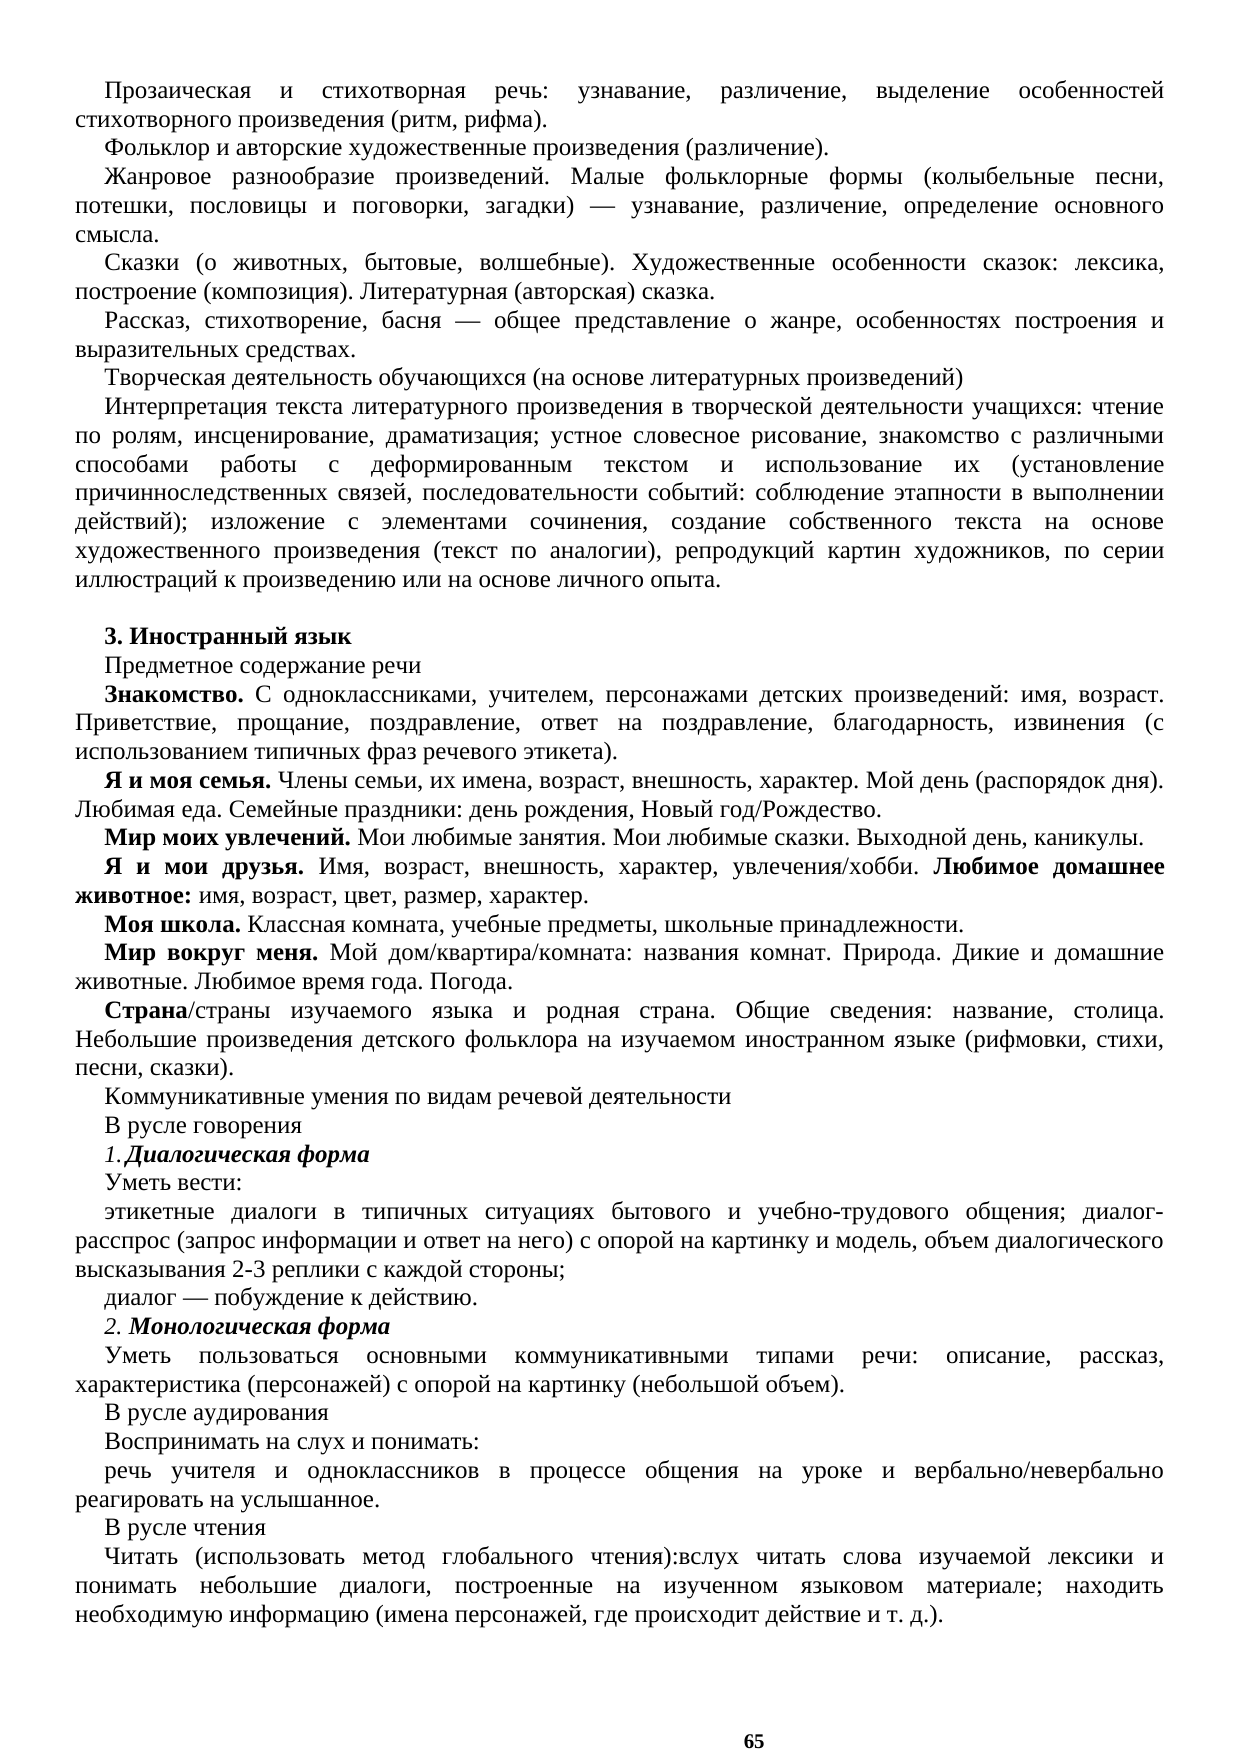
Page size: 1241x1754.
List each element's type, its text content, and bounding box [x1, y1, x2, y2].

text В русле говорения [75, 1110, 1165, 1139]
text 3. Иностранный язык [75, 621, 1165, 650]
text Уметь вести: [75, 1167, 1165, 1196]
text диалог — побуждение к действию. [75, 1282, 1165, 1311]
text Рассказ, стихотворение, басня — общее представление о жанре, особенностях построения и выразительных средствах. [75, 305, 1165, 362]
text Прозаическая и стихотворная речь: узнавание, различение, выделение особенностей стихотворного произведения (ритм, рифма). [75, 75, 1165, 132]
text Предметное содержание речи [75, 650, 1165, 679]
text Читать (использовать метод глобального чтения):вслух читать слова изучаемой лексики и понимать небольшие диалоги, построенные на изученном языковом материале; находить необходимую информацию (имена персонажей, где происходит действие и т. д.). [75, 1541, 1165, 1627]
text В русле чтения [75, 1512, 1165, 1541]
text Знакомство. С одноклассниками, учителем, персонажами детских произведений: имя, возраст. Приветствие, прощание, поздравление, ответ на поздравление, благодарность, извинения (с использованием типичных фраз речевого этикета). [75, 679, 1165, 765]
text В русле аудирования [75, 1397, 1165, 1426]
list Диалогическая форма [75, 1139, 1165, 1167]
text Фольклор и авторские художественные произведения (различение). [75, 132, 1165, 161]
text Коммуникативные умения по видам речевой деятельности [75, 1081, 1165, 1110]
text Интерпретация текста литературного произведения в творческой деятельности учащихся: чтение по ролям, инсценирование, драматизация; устное словесное рисование, знакомство с различными способами работы с деформированным текстом и использование их (установление причинноследственных связей, последовательности событий: соблюдение этапности в выполнении действий); изложение с элементами сочинения, создание собственного текста на основе художественного произведения (текст по аналогии), репродукций картин художников, по серии иллюстраций к произведению или на основе личного опыта. [75, 391, 1165, 592]
text Я и мои друзья. Имя, возраст, внешность, характер, увлечения/хобби. Любимое домашнее животное: имя, возраст, цвет, размер, характер. [75, 851, 1165, 909]
text Сказки (о животных, бытовые, волшебные). Художественные особенности сказок: лексика, построение (композиция). Литературная (авторская) сказка. [75, 247, 1165, 305]
text этикетные диалоги в типичных ситуациях бытового и учебно-трудового общения; диалог- расспрос (запрос информации и ответ на него) с опорой на картинку и модель, объем диалогического высказывания 2-3 реплики с каждой стороны; [75, 1196, 1165, 1282]
text Воспринимать на слух и понимать: [75, 1426, 1165, 1455]
text Жанровое разнообразие произведений. Малые фольклорные формы (колыбельные песни, потешки, пословицы и поговорки, загадки) — узнавание, различение, определение основного смысла. [75, 161, 1165, 247]
text Мир вокруг меня. Мой дом/квартира/комната: названия комнат. Природа. Дикие и домашние животные. Любимое время года. Погода. [75, 937, 1165, 995]
text речь учителя и одноклассников в процессе общения на уроке и вербально/невербально реагировать на услышанное. [75, 1455, 1165, 1512]
text Моя школа. Классная комната, учебные предметы, школьные принадлежности. [75, 909, 1165, 937]
text Уметь пользоваться основными коммуникативными типами речи: описание, рассказ, характеристика (персонажей) с опорой на картинку (небольшой объем). [75, 1340, 1165, 1397]
text Страна/страны изучаемого языка и родная страна. Общие сведения: название, столица. Небольшие произведения детского фольклора на изучаемом иностранном языке (рифмовки, стихи, песни, сказки). [75, 995, 1165, 1081]
text Творческая деятельность обучающихся (на основе литературных произведений) [75, 362, 1165, 391]
list Монологическая форма [75, 1311, 1165, 1340]
text Я и моя семья. Члены семьи, их имена, возраст, внешность, характер. Мой день (распорядок дня). Любимая еда. Семейные праздники: день рождения, Новый год/Рождество. [75, 765, 1165, 822]
text Мир моих увлечений. Мои любимые занятия. Мои любимые сказки. Выходной день, каникулы. [75, 822, 1165, 851]
